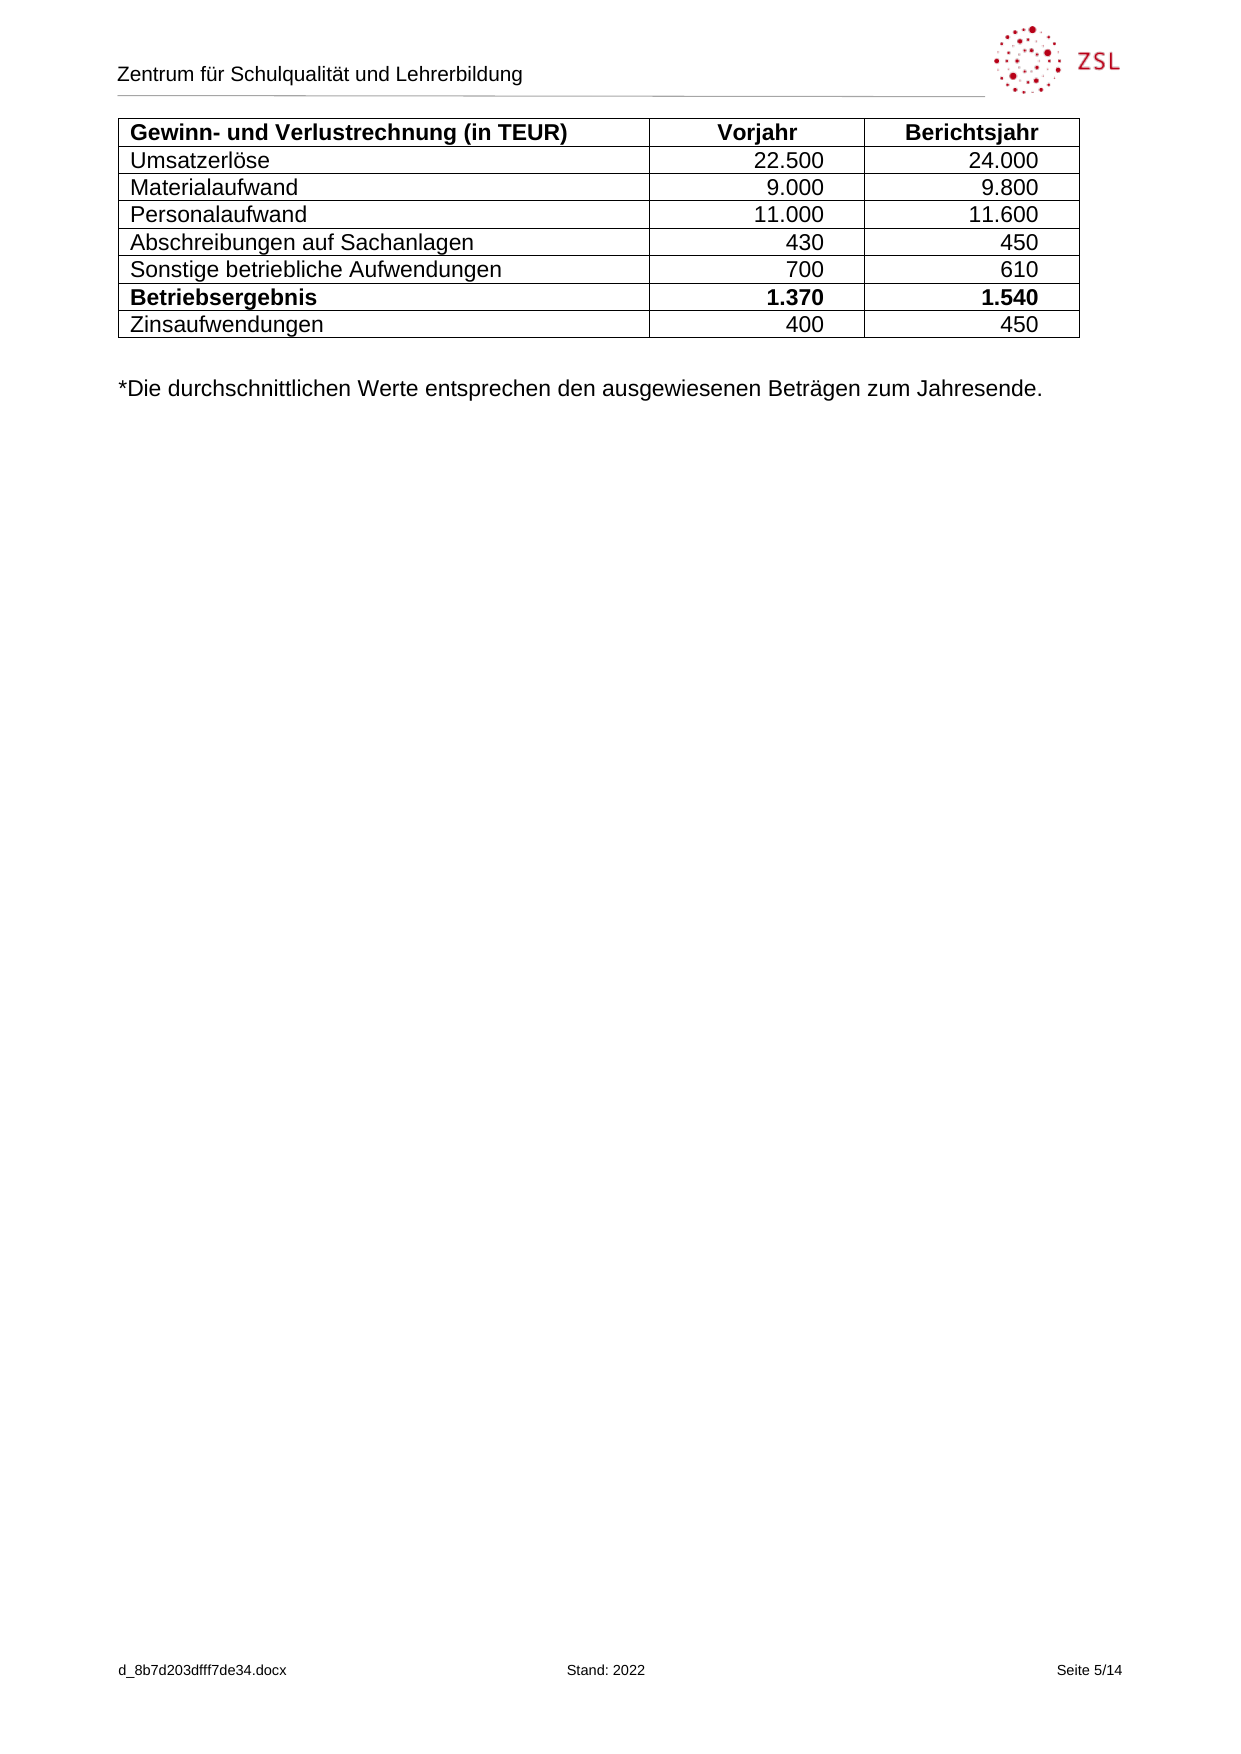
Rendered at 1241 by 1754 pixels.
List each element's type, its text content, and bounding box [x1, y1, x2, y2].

table_cell 1.370 [650, 284, 864, 310]
table_cell Betriebsergebnis [119, 284, 649, 310]
table_cell 450 [865, 229, 1079, 255]
table_cell 400 [650, 311, 864, 337]
table_cell 430 [650, 229, 864, 255]
table_cell 9.800 [865, 174, 1079, 200]
table_header Berichtsjahr [865, 119, 1079, 146]
table_cell Sonstige betriebliche Aufwendungen [119, 256, 649, 282]
table_cell 22.500 [650, 147, 864, 173]
text *Die durchschnittlichen Werte entsprechen den ausgewiesenen Beträgen zum Jahresende. [118, 375, 1122, 401]
table_cell 24.000 [865, 147, 1079, 173]
table_cell Umsatzerlöse [119, 147, 649, 173]
table_header Gewinn- und Verlustrechnung (in TEUR) [119, 119, 649, 146]
table_cell 11.000 [650, 201, 864, 228]
table_cell 610 [865, 256, 1079, 282]
table_header Vorjahr [650, 119, 864, 146]
table_cell Personalaufwand [119, 201, 649, 228]
table_cell Zinsaufwendungen [119, 311, 649, 337]
table_cell 11.600 [865, 201, 1079, 228]
picture [992, 25, 1122, 96]
table_cell 9.000 [650, 174, 864, 200]
table_cell Materialaufwand [119, 174, 649, 200]
table_cell 700 [650, 256, 864, 282]
table_cell 450 [865, 311, 1079, 337]
table_cell 1.540 [865, 284, 1079, 310]
table_cell Abschreibungen auf Sachanlagen [119, 229, 649, 255]
